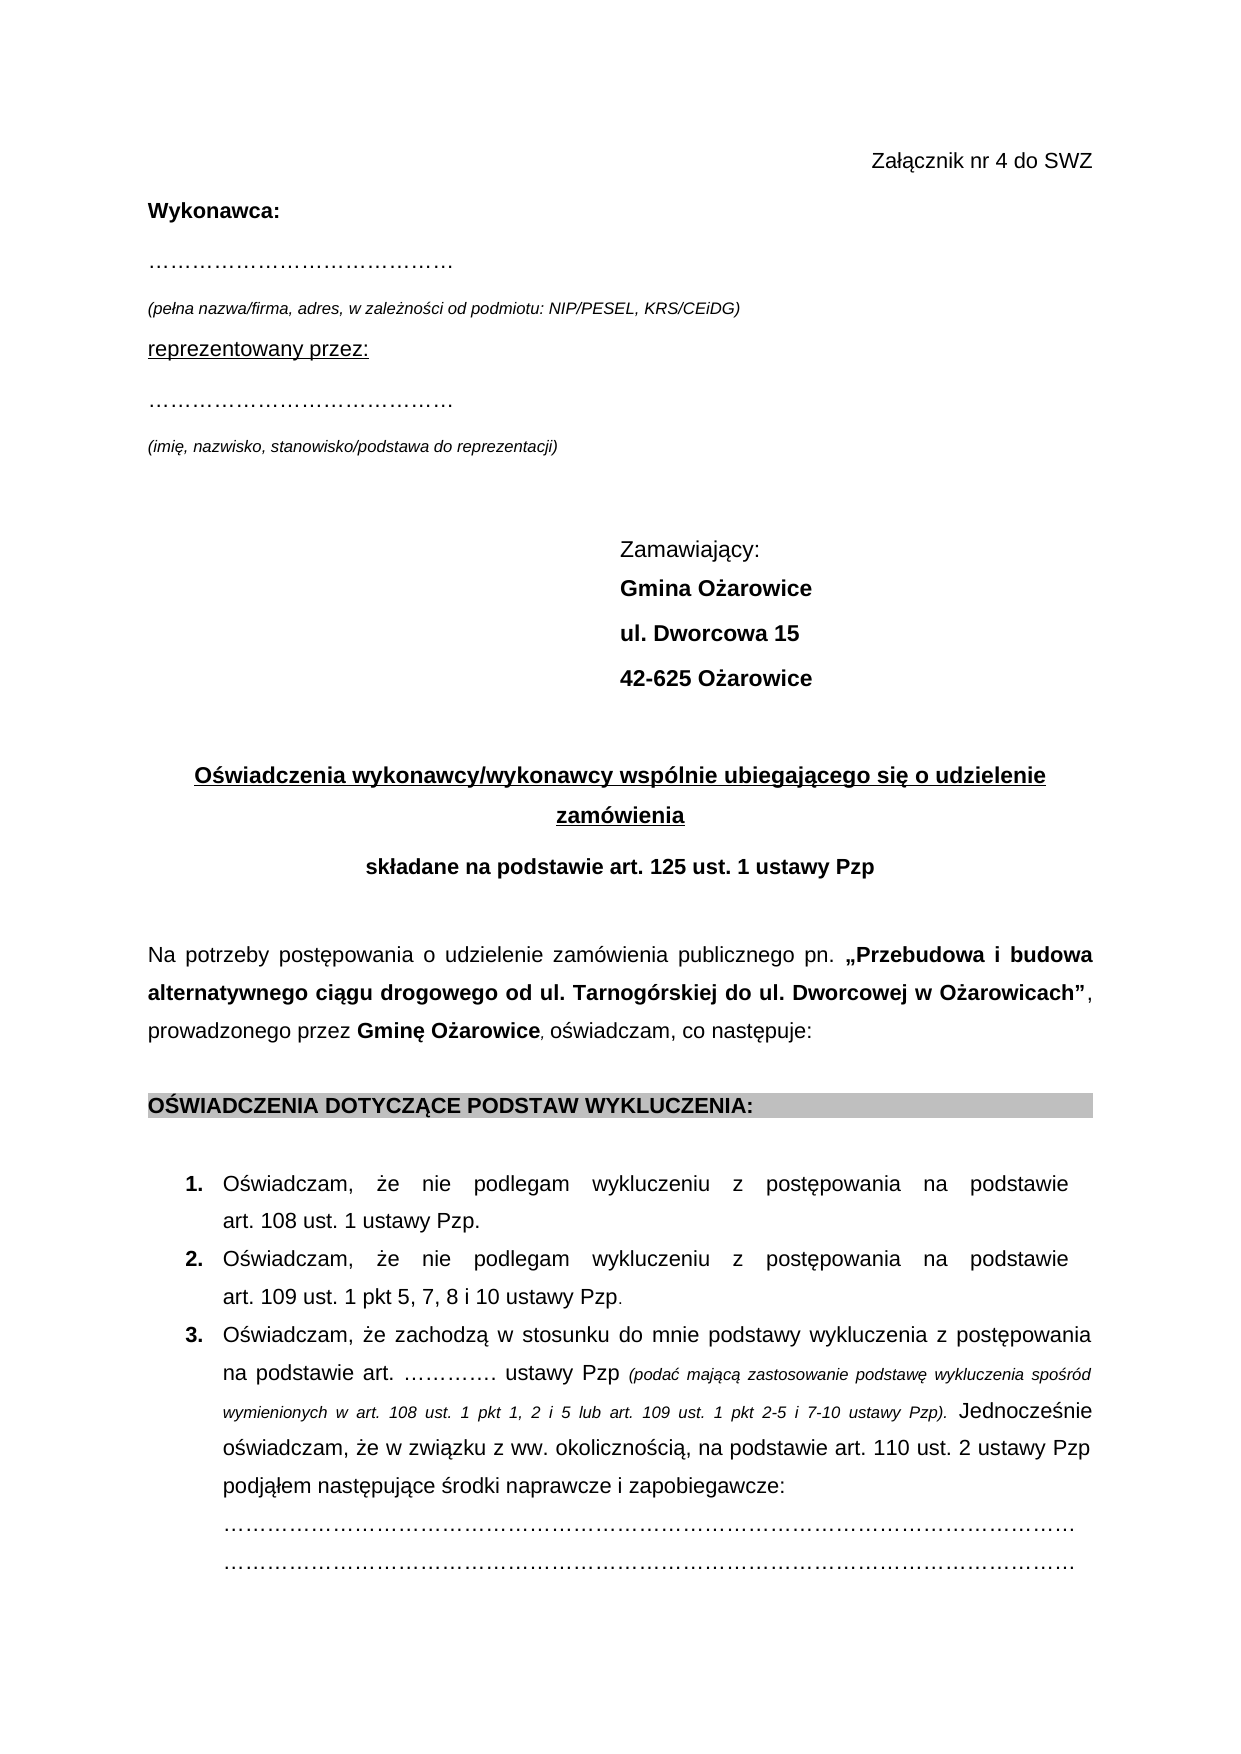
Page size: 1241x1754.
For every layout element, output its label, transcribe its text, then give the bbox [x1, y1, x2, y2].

list Oświadczam, że nie podlegam wykluczeniu z postępowania na podstawie art. 109 ust. 1 pkt 5, 7, 8 i 10 ustawy Pzp. [185, 1246, 1093, 1309]
text OŚWIADCZENIA DOTYCZĄCE PODSTAW WYKLUCZENIA: [148, 1093, 1093, 1118]
text Wykonawca: [148, 198, 1093, 223]
list ……………………………………………………………………………………………………………………………………………………………………………………………………………… [223, 1511, 1093, 1574]
text Zamawiający: [620, 536, 1093, 563]
text Gmina Ożarowice [620, 575, 1093, 602]
text Załącznik nr 4 do SWZ [148, 148, 1093, 173]
text reprezentowany przez: [148, 336, 1093, 361]
text (pełna nazwa/firma, adres, w zależności od podmiotu: NIP/PESEL, KRS/CEiDG) [148, 299, 1093, 318]
list Oświadczam, że nie podlegam wykluczeniu z postępowania na podstawie art. 108 ust. 1 ustawy Pzp. [185, 1171, 1093, 1234]
text 42-625 Ożarowice [620, 665, 1093, 692]
text Na potrzeby postępowania o udzielenie zamówienia publicznego pn. „Przebudowa i budowa alternatywnego ciągu drogowego od ul. Tarnogórskiej do ul. Dworcowej w Ożarowicach”, prowadzonego przez Gminę Ożarowice, oświadczam, co następuje: [148, 942, 1093, 1043]
text …………………………………… [148, 248, 1093, 274]
text składane na podstawie art. 125 ust. 1 ustawy Pzp [148, 854, 1093, 879]
text Oświadczenia wykonawcy/wykonawcy wspólnie ubiegającego się o udzielenie zamówienia [148, 762, 1093, 828]
text (imię, nazwisko, stanowisko/podstawa do reprezentacji) [148, 437, 1093, 456]
text …………………………………… [148, 387, 1093, 412]
list Oświadczam, że zachodzą w stosunku do mnie podstawy wykluczenia z postępowania na podstawie art. …………. ustawy Pzp (podać mającą zastosowanie podstawę wykluczenia spośród wymienionych w art. 108 ust. 1 pkt 1, 2 i 5 lub art. 109 ust. 1 pkt 2-5 i 7-10 ustawy Pzp). Jednocześnie oświadczam, że w związku z ww. okolicznością, na podstawie art. 110 ust. 2 ustawy Pzp podjąłem następujące środki naprawcze i zapobiegawcze: [185, 1322, 1093, 1498]
text ul. Dworcowa 15 [620, 620, 1093, 647]
